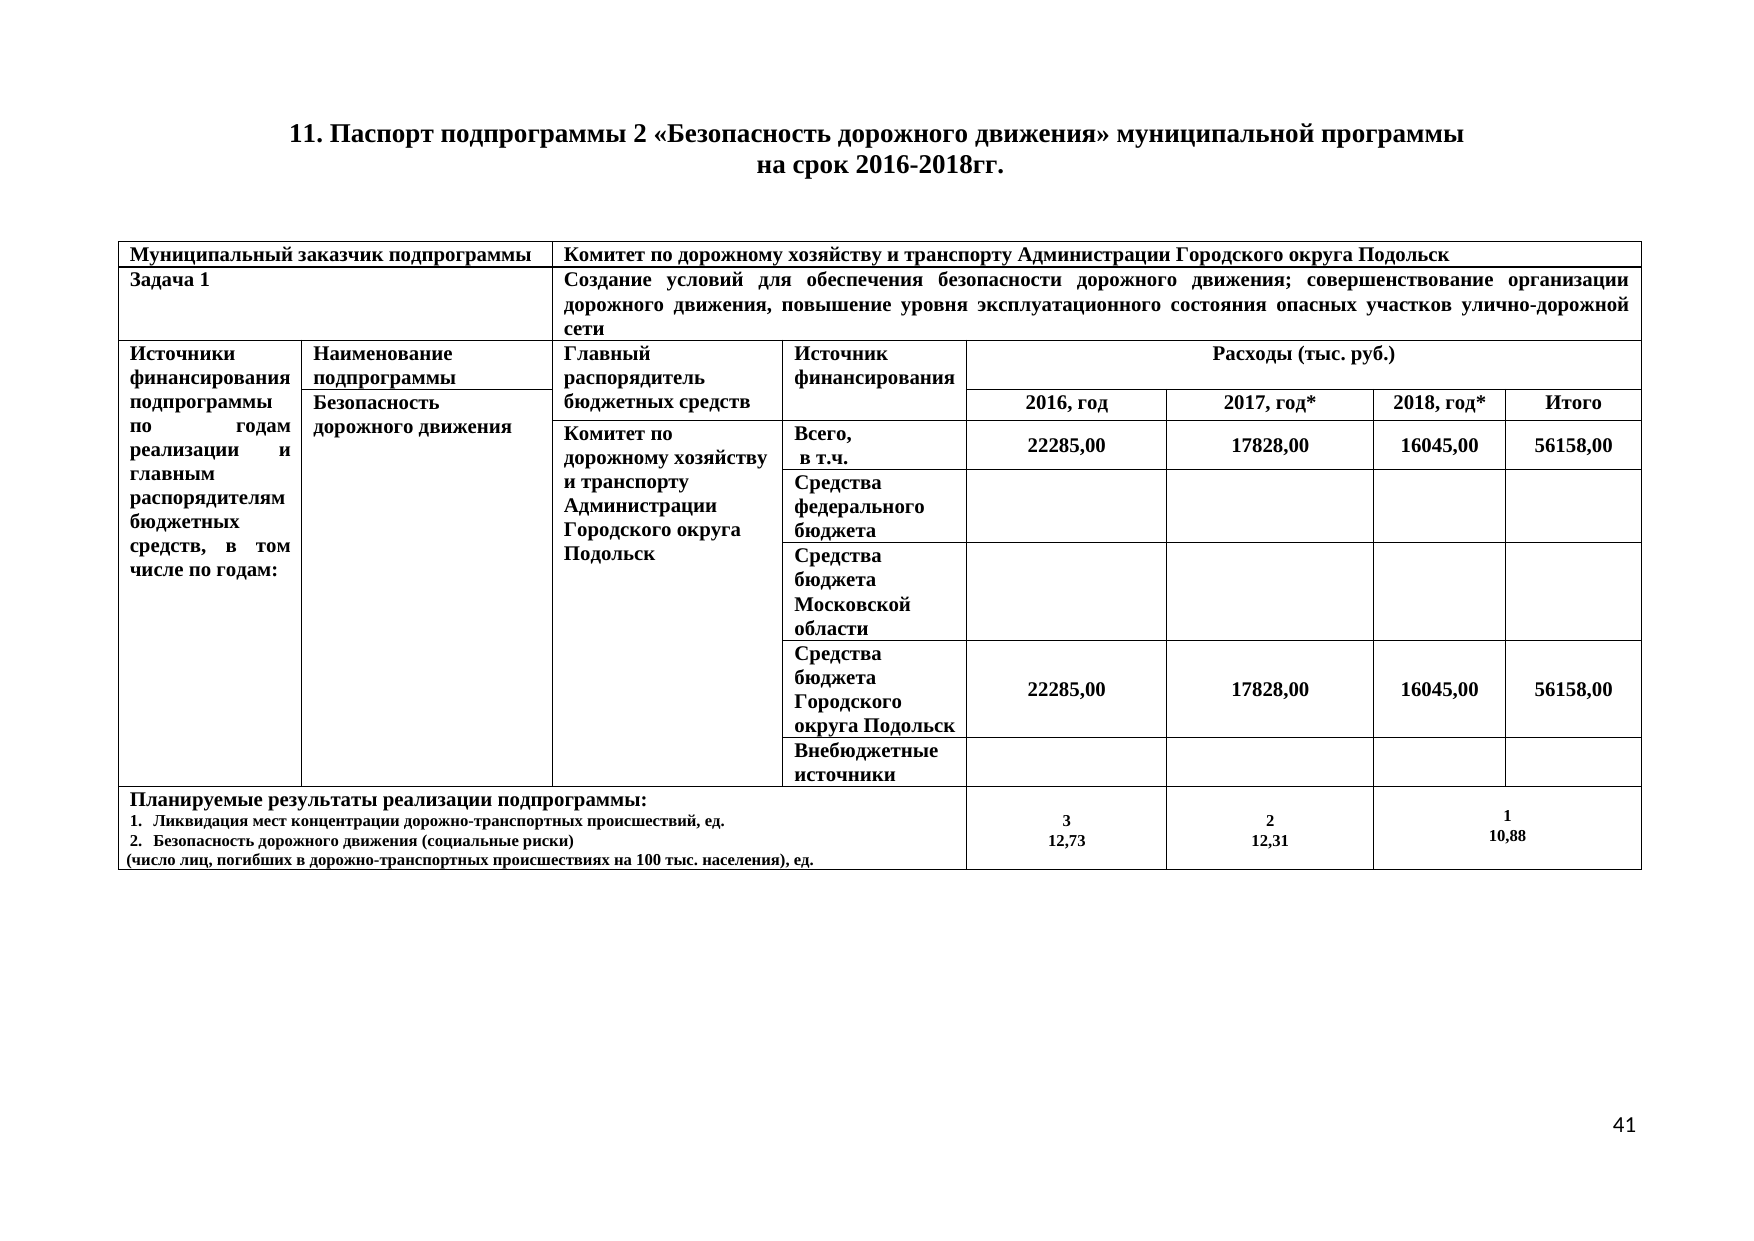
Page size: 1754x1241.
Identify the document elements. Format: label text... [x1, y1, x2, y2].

table_cell 2018, год* [1374, 390, 1505, 420]
table_cell [1506, 470, 1641, 542]
table_cell [1506, 543, 1641, 639]
table_cell Источник финансирования [783, 341, 966, 420]
table_cell 2016, год [967, 390, 1166, 420]
table_cell [1167, 738, 1373, 786]
table_cell Главный распорядитель бюджетных средств [553, 341, 782, 420]
table_cell [1506, 738, 1641, 786]
table_header Муниципальный заказчик подпрограммы [119, 242, 552, 266]
table_cell 17828,00 [1167, 421, 1373, 469]
table_cell Расходы (тыс. руб.) [967, 341, 1641, 389]
table_cell Планируемые результаты реализации подпрограммы: Ликвидация мест концентрации дорожно-транспортных происшествий, ед. Безопасность дорожного движения (социальные риски) (число лиц, погибших в дорожно-транспортных происшествиях на 100 тыс. населения), ед. [119, 787, 966, 869]
table_cell Всего, в т.ч. [783, 421, 966, 469]
table_cell [967, 738, 1166, 786]
table_cell Средства федерального бюджета [783, 470, 966, 542]
table_cell [1374, 738, 1505, 786]
table_cell Источники финансирования подпрограммы по годам реализации и главным распорядителям бюджетных средств, в том числе по годам: [119, 341, 301, 786]
table_cell 56158,00 [1506, 641, 1641, 737]
table_cell Безопасность дорожного движения [302, 390, 552, 786]
table_cell 17828,00 [1167, 641, 1373, 737]
table_cell 22285,00 [967, 641, 1166, 737]
table_cell [1374, 543, 1505, 639]
table_cell Задача 1 [119, 268, 552, 339]
table_cell [967, 470, 1166, 542]
table_cell 16045,00 [1374, 641, 1505, 737]
table_cell [967, 543, 1166, 639]
table_cell Итого [1506, 390, 1641, 420]
table_cell Создание условий для обеспечения безопасности дорожного движения; совершенствование организации дорожного движения, повышение уровня эксплуатационного состояния опасных участков улично-дорожной сети [553, 268, 1641, 339]
table_cell Внебюджетные источники [783, 738, 966, 786]
table_cell 3 12,73 [967, 787, 1166, 869]
table_cell Комитет по дорожному хозяйству и транспорту Администрации Городского округа Подольск [553, 421, 782, 786]
table_cell 1 10,88 [1374, 787, 1641, 869]
table_header Комитет по дорожному хозяйству и транспорту Администрации Городского округа Подольск [553, 242, 1641, 266]
table_cell [1167, 543, 1373, 639]
table_cell Средства бюджета Городского округа Подольск [783, 641, 966, 737]
table_cell 2017, год* [1167, 390, 1373, 420]
table_cell [1374, 470, 1505, 542]
table_cell [1167, 470, 1373, 542]
table_cell Средства бюджета Московской области [783, 543, 966, 639]
text на срок 2016-2018гг. [118, 148, 1636, 179]
table_cell 56158,00 [1506, 421, 1641, 469]
table_cell Наименование подпрограммы [302, 341, 552, 389]
text 11. Паспорт подпрограммы 2 «Безопасность дорожного движения» муниципальной программы [118, 117, 1636, 148]
table_cell 16045,00 [1374, 421, 1505, 469]
table_cell 2 12,31 [1167, 787, 1373, 869]
table_cell 22285,00 [967, 421, 1166, 469]
